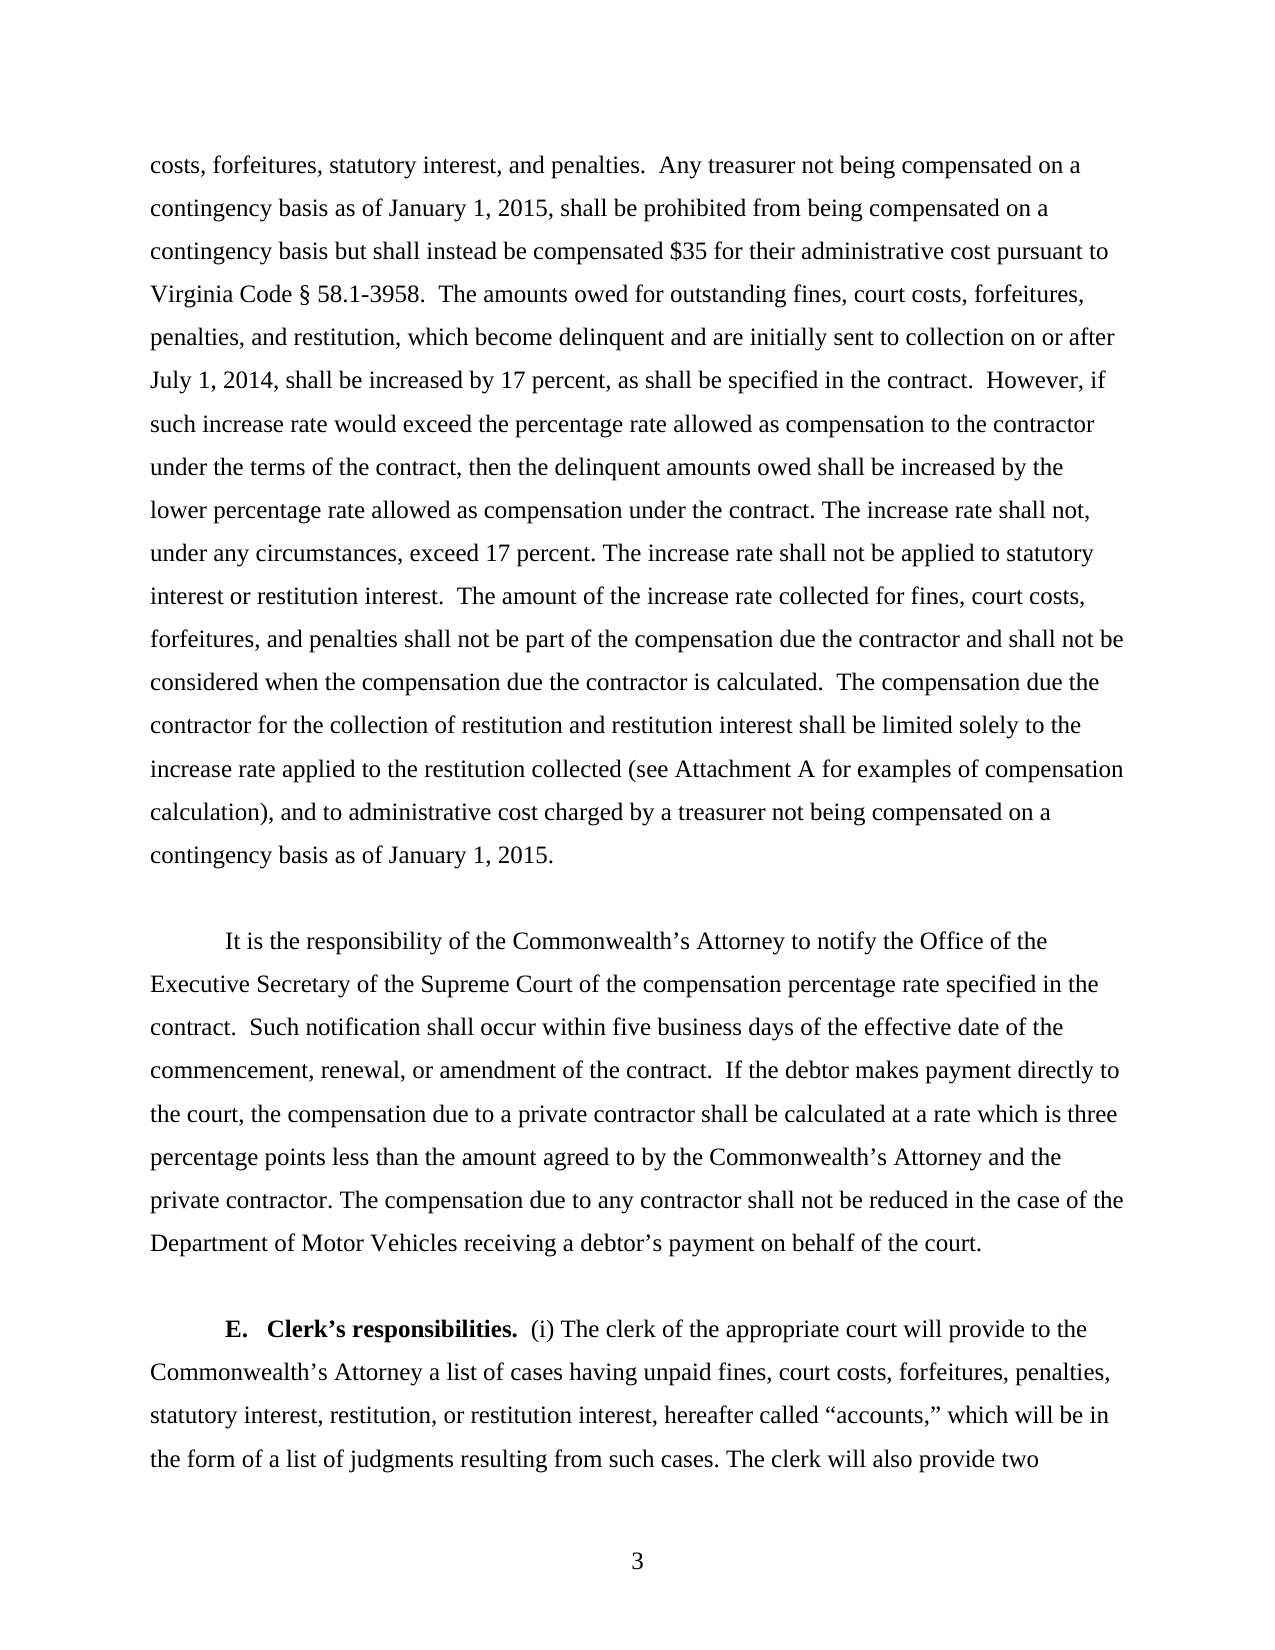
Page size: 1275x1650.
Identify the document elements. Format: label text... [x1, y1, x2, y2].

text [150, 150, 1125, 869]
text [150, 1314, 1125, 1472]
text It is the responsibility of the Commonwealth’s Attorney to notify the Office of the Executive Secretary of the Supreme Court of the compensation percentage rate specified in the contract. Such notification shall occur within five business days of the effective date of the commencement, renewal, or amendment of the contract. If the debtor makes payment directly to the court, the compensation due to a private contractor shall be calculated at a rate which is three percentage points less than the amount agreed to by the Commonwealth’s Attorney and the private contractor. The compensation due to any contractor shall not be reduced in the case of the Department of Motor Vehicles receiving a debtor’s payment on behalf of the court. [150, 926, 1125, 1257]
